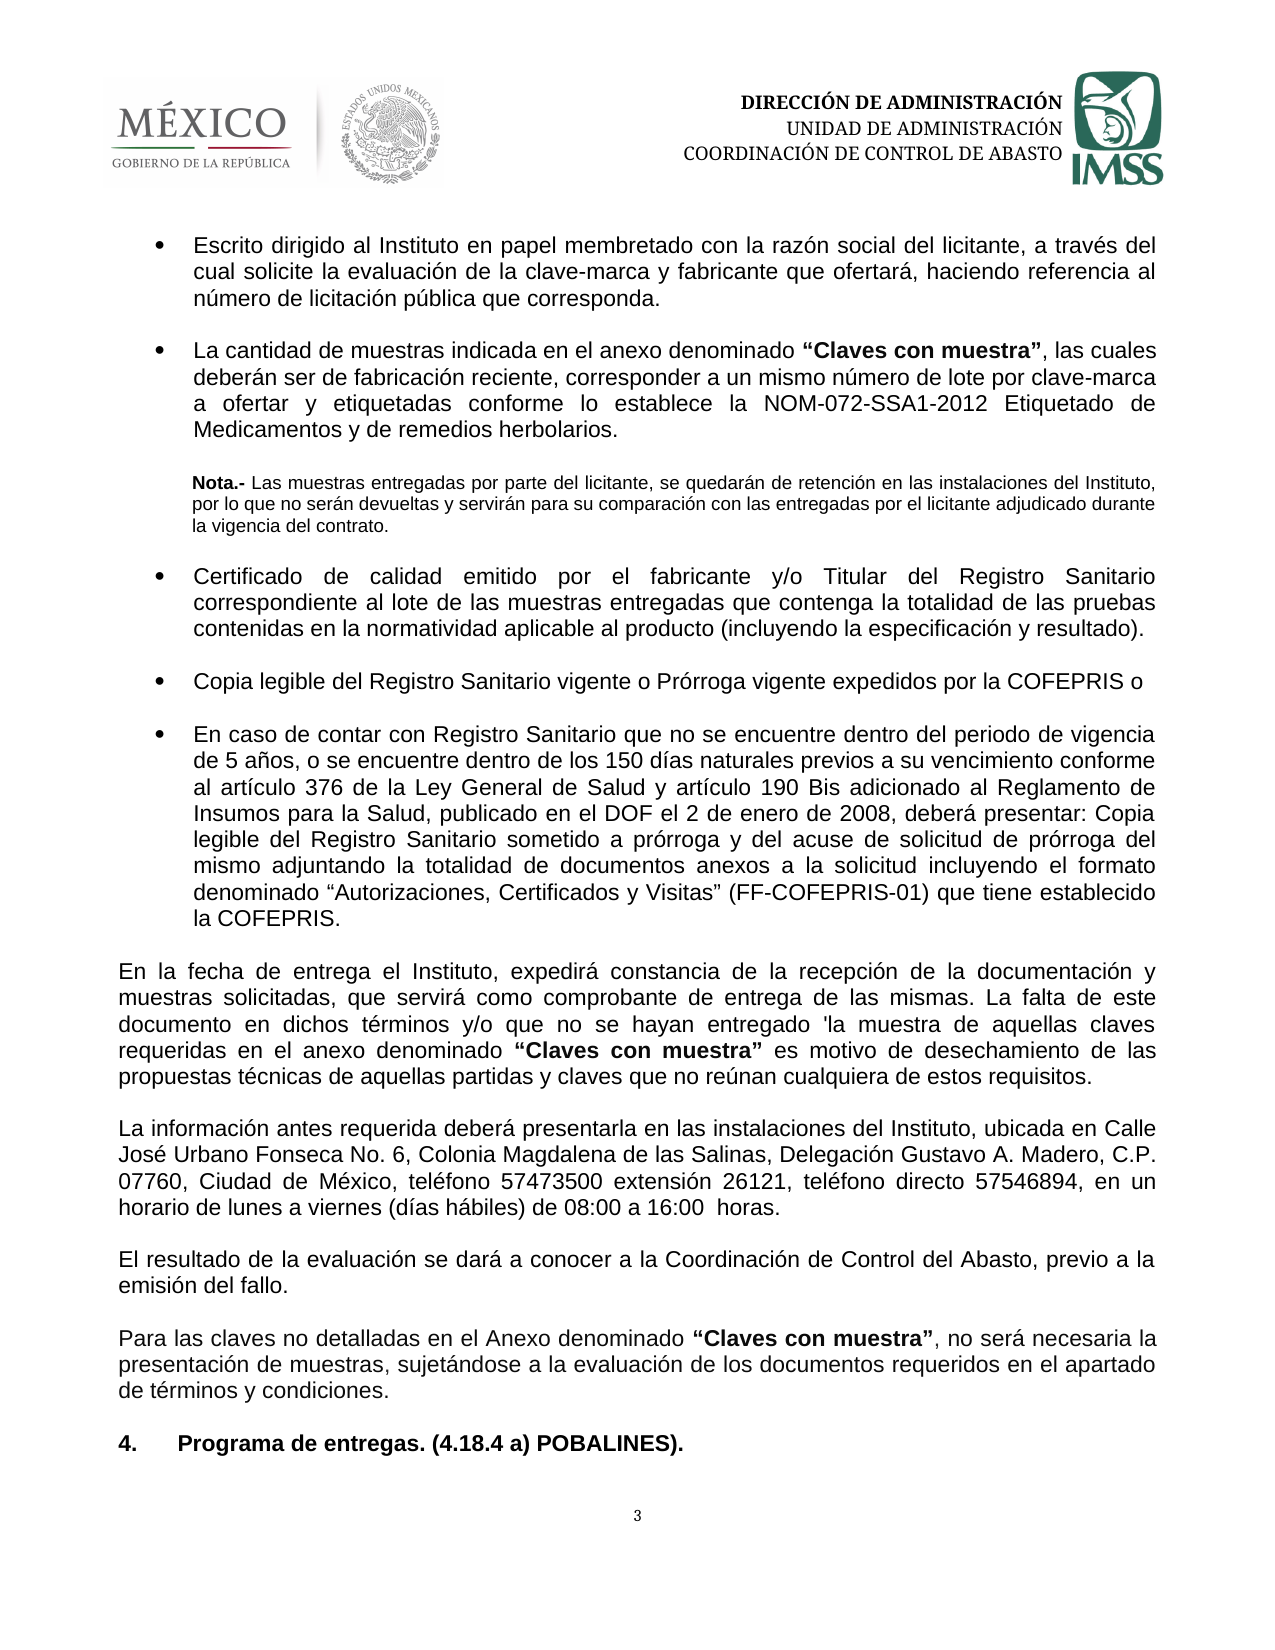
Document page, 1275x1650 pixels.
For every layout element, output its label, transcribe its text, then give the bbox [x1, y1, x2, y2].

picture [102, 77, 444, 188]
list En caso de contar con Registro Sanitario que no se encuentre dentro del periodo de vigencia de 5 años, o se encuentre dentro de los 150 días naturales previos a su vencimiento conforme al artículo 376 de la Ley General de Salud y artículo 190 Bis adicionado al Reglamento de Insumos para la Salud, publicado en el DOF el 2 de enero de 2008, deberá presentar: Copia legible del Registro Sanitario sometido a prórroga y del acuse de solicitud de prórroga del mismo adjuntando la totalidad de documentos anexos a la solicitud incluyendo el formato denominado “Autorizaciones, Certificados y Visitas” (FF-COFEPRIS-01) que tiene establecido la COFEPRIS. [156, 721, 1157, 932]
text La información antes requerida deberá presentarla en las instalaciones del Instituto, ubicada en Calle José Urbano Fonseca No. 6, Colonia Magdalena de las Salinas, Delegación Gustavo A. Madero, C.P. 07760, Ciudad de México, teléfono 57473500 extensión 26121, teléfono directo 57546894, en un horario de lunes a viernes (días hábiles) de 08:00 a 16:00 horas. [118, 1115, 1157, 1220]
list Copia legible del Registro Sanitario vigente o Prórroga vigente expedidos por la COFEPRIS o [156, 668, 1157, 694]
list La cantidad de muestras indicada en el anexo denominado “Claves con muestra”, las cuales deberán ser de fabricación reciente, corresponder a un mismo número de lote por clave-marca a ofertar y etiquetadas conforme lo establece la NOM-072-SSA1-2012 Etiquetado de Medicamentos y de remedios herbolarios. [156, 337, 1157, 443]
picture [1070, 70, 1166, 188]
text En la fecha de entrega el Instituto, expedirá constancia de la recepción de la documentación y muestras solicitadas, que servirá como comprobante de entrega de las mismas. La falta de este documento en dichos términos y/o que no se hayan entregado 'la muestra de aquellas claves requeridas en el anexo denominado “Claves con muestra” es motivo de desechamiento de las propuestas técnicas de aquellas partidas y claves que no reúnan cualquiera de estos requisitos. [118, 958, 1157, 1090]
list Certificado de calidad emitido por el fabricante y/o Titular del Registro Sanitario correspondiente al lote de las muestras entregadas que contenga la totalidad de las pruebas contenidas en la normatividad aplicable al producto (incluyendo la especificación y resultado). [156, 563, 1157, 642]
list Escrito dirigido al Instituto en papel membretado con la razón social del licitante, a través del cual solicite la evaluación de la clave-marca y fabricante que ofertará, haciendo referencia al número de licitación pública que corresponda. [156, 232, 1157, 311]
text Para las claves no detalladas en el Anexo denominado “Claves con muestra”, no será necesaria la presentación de muestras, sujetándose a la evaluación de los documentos requeridos en el apartado de términos y condiciones. [118, 1324, 1157, 1404]
text El resultado de la evaluación se dará a conocer a la Coordinación de Control del Abasto, previo a la emisión del fallo. [118, 1246, 1157, 1298]
list Programa de entregas. (4.18.4 a) POBALINES). [118, 1430, 1157, 1456]
text Nota.- Las muestras entregadas por parte del licitante, se quedarán de retención en las instalaciones del Instituto, por lo que no serán devueltas y servirán para su comparación con las entregadas por el licitante adjudicado durante la vigencia del contrato. [192, 472, 1157, 536]
